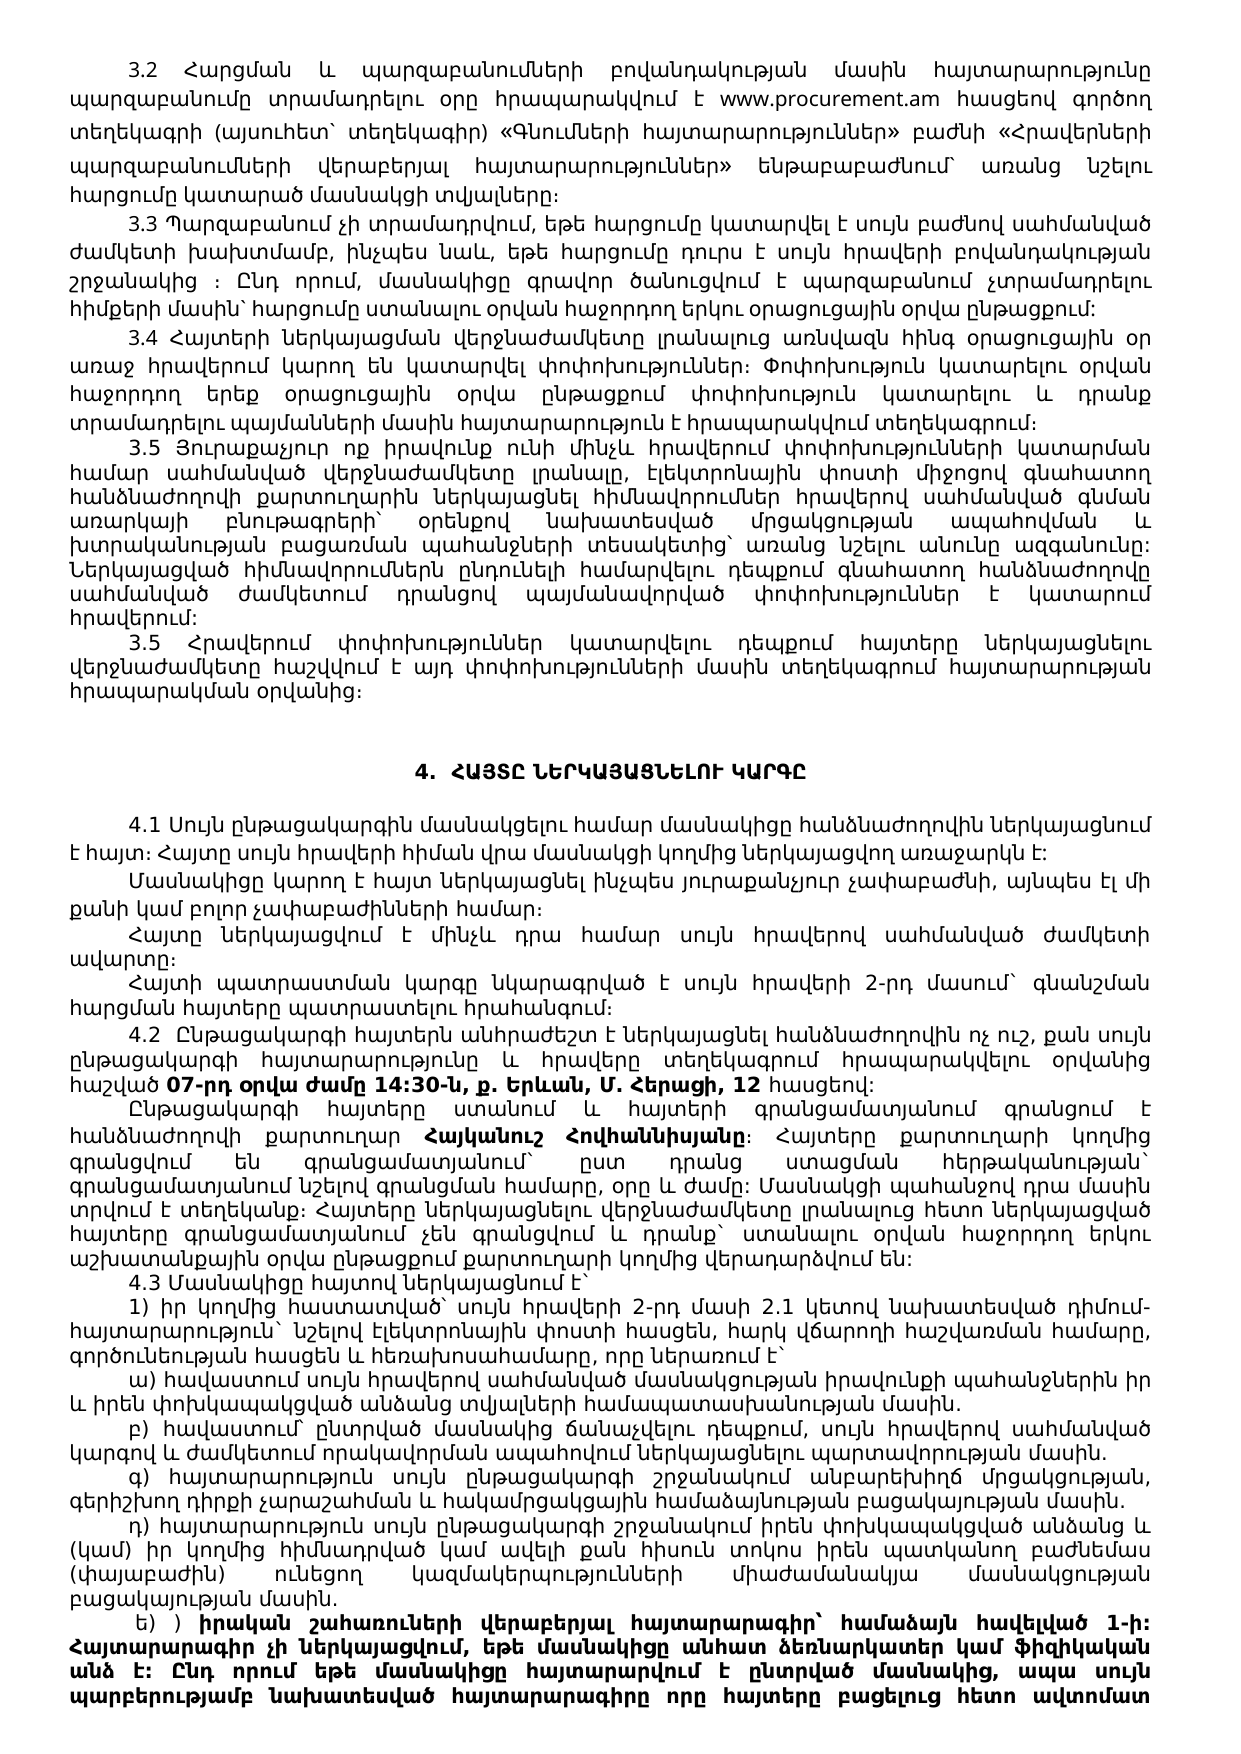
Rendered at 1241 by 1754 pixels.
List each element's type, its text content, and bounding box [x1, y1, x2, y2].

text 3.5 Յուրաքաչյուր ոք իրավունք ունի մինչև հրավերում փոփոխությունների կատարման համար սահմանված վերջնաժամկետը լրանալը, էլեկտրոնային փոստի միջոցով գնահատող հանձնաժողովի քարտուղարին ներկայացնել հիմնավորումներ հրավերով սահմանված գնման առարկայի բնութագրերի՝ օրենքով նախատեսված մրցակցության ապահովման և խտրականության բացառման պահանջների տեսակետից՝ առանց նշելու անունը ազգանունը: Ներկայացված հիմնավորումներն ընդունելի համարվելու դեպքում գնահատող հանձնաժողովը սահմանված ժամկետում դրանցով պայմանավորված փոփոխություններ է կատարում հրավերում: [69, 436, 1152, 631]
text 1) իր կողմից հաստատված՝ սույն հրավերի 2-րդ մասի 2.1 կետով նախատեսված դիմում-հայտարարություն` նշելով էլեկտրոնային փոստի հասցեն, հարկ վճարողի հաշվառման համարը, գործունեության հասցեն և հեռախոսահամարը, որը ներառում է` [69, 1295, 1152, 1368]
text 4.1 Սույն ընթացակարգին մասնակցելու համար մասնակիցը հանձնաժողովին ներկայացնում է հայտ։ Հայտը սույն հրավերի հիման վրա մասնակցի կողմից ներկայացվող առաջարկն է: [69, 813, 1152, 866]
text 3.2 Հարցման և պարզաբանումների բովանդակության մասին հայտարարությունը պարզաբանումը տրամադրելու օրը հրապարակվում է www.procurement.am հասցեով գործող տեղեկագրի (այսուհետ` տեղեկագիր) «Գնումների հայտարարություններ» բաժնի «Հրավերների պարզաբանումների վերաբերյալ հայտարարություններ» ենթաբաբաժնում` առանց նշելու հարցումը կատարած մասնակցի տվյալները։ [69, 56, 1152, 209]
text 4.2 Ընթացակարգի հայտերն անհրաժեշտ է ներկայացնել հանձնաժողովին ոչ ուշ, քան սույն ընթացակարգի հայտարարությունը և հրավերը տեղեկագրում հրապարակվելու օրվանից հաշված 07-րդ օրվա ժամը 14:30-ն, ք. Երևան, Մ. Հերացի, 12 հասցեով: [69, 1020, 1152, 1097]
text 4. ՀԱՅՏԸ ՆԵՐԿԱՅԱՑՆԵԼՈՒ ԿԱՐԳԸ [69, 760, 1152, 784]
text գ) հայտարարություն սույն ընթացակարգի շրջանակում անբարեխիղճ մրցակցության, գերիշխող դիրքի չարաշահման և հակամրցակցային համաձայնության բացակայության մասին. [69, 1465, 1152, 1514]
text 3.5 Հրավերում փոփոխություններ կատարվելու դեպքում հայտերը ներկայացնելու վերջնաժամկետը հաշվվում է այդ փոփոխությունների մասին տեղեկագրում հայտարարության հրապարակման օրվանից։ [69, 631, 1152, 703]
text Հայտի պատրաստման կարգը նկարագրված է սույն հրավերի 2-րդ մասում` գնանշման հարցման հայտերը պատրաստելու հրահանգում։ [69, 971, 1152, 1020]
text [69, 1611, 1152, 1708]
text Ընթացակարգի հայտերը ստանում և հայտերի գրանցամատյանում գրանցում է հանձնաժողովի քարտուղար Հայկանուշ Հովհաննիսյանը։ Հայտերը քարտուղարի կողմից գրանցվում են գրանցամատյանում` ըստ դրանց ստացման հերթականության` գրանցամատյանում նշելով գրանցման համարը, օրը և ժամը: Մասնակցի պահանջով դրա մասին տրվում է տեղեկանք։ Հայտերը ներկայացնելու վերջնաժամկետը լրանալուց հետո ներկայացված հայտերը գրանցամատյանում չեն գրանցվում և դրանք` ստանալու օրվան հաջորդող երկու աշխատանքային օրվա ընթացքում քարտուղարի կողմից վերադարձվում են: [69, 1097, 1152, 1271]
text 3.3 Պարզաբանում չի տրամադրվում, եթե հարցումը կատարվել է սույն բաժնով սահմանված ժամկետի խախտմամբ, ինչպես նաև, եթե հարցումը դուրս է սույն հրավերի բովանդակության շրջանակից ։ Ընդ որում, մասնակիցը գրավոր ծանուցվում է պարզաբանում չտրամադրելու հիմքերի մասին` հարցումը ստանալու օրվան հաջորդող երկու օրացուցային օրվա ընթացքում: [69, 209, 1152, 323]
text Մասնակիցը կարող է հայտ ներկայացնել ինչպես յուրաքանչյուր չափաբաժնի, այնպես էլ մի քանի կամ բոլոր չափաբաժինների համար։ [69, 866, 1152, 923]
text ա) հավաստում սույն հրավերով սահմանված մասնակցության իրավունքի պահանջներին իր և իրեն փոխկապակցված անձանց տվյալների համապատասխանության մասին. [69, 1368, 1152, 1417]
text 4.3 Մասնակիցը հայտով ներկայացնում է` [69, 1271, 1152, 1295]
text Հայտը ներկայացվում է մինչև դրա համար սույն հրավերով սահմանված ժամկետի ավարտը։ [69, 923, 1152, 971]
text բ) հավաստում՝ ընտրված մասնակից ճանաչվելու դեպքում, սույն հրավերով սահմանված կարգով և ժամկետում որակավորման ապահովում ներկայացնելու պարտավորության մասին. [69, 1417, 1152, 1465]
text 3.4 Հայտերի ներկայացման վերջնաժամկետը լրանալուց առնվազն հինգ օրացուցային օր առաջ հրավերում կարող են կատարվել փոփոխություններ։ Փոփոխություն կատարելու օրվան հաջորդող երեք օրացուցային օրվա ընթացքում փոփոխություն կատարելու և դրանք տրամադրելու պայմանների մասին հայտարարություն է հրապարակվում տեղեկագրում։ [69, 323, 1152, 436]
text դ) հայտարարություն սույն ընթացակարգի շրջանակում իրեն փոխկապակցված անձանց և (կամ) իր կողմից հիմնադրված կամ ավելի քան հիսուն տոկոս իրեն պատկանող բաժնեմաս (փայաբաժին) ունեցող կազմակերպությունների միաժամանակյա մասնակցության բացակայության մասին. [69, 1514, 1152, 1611]
